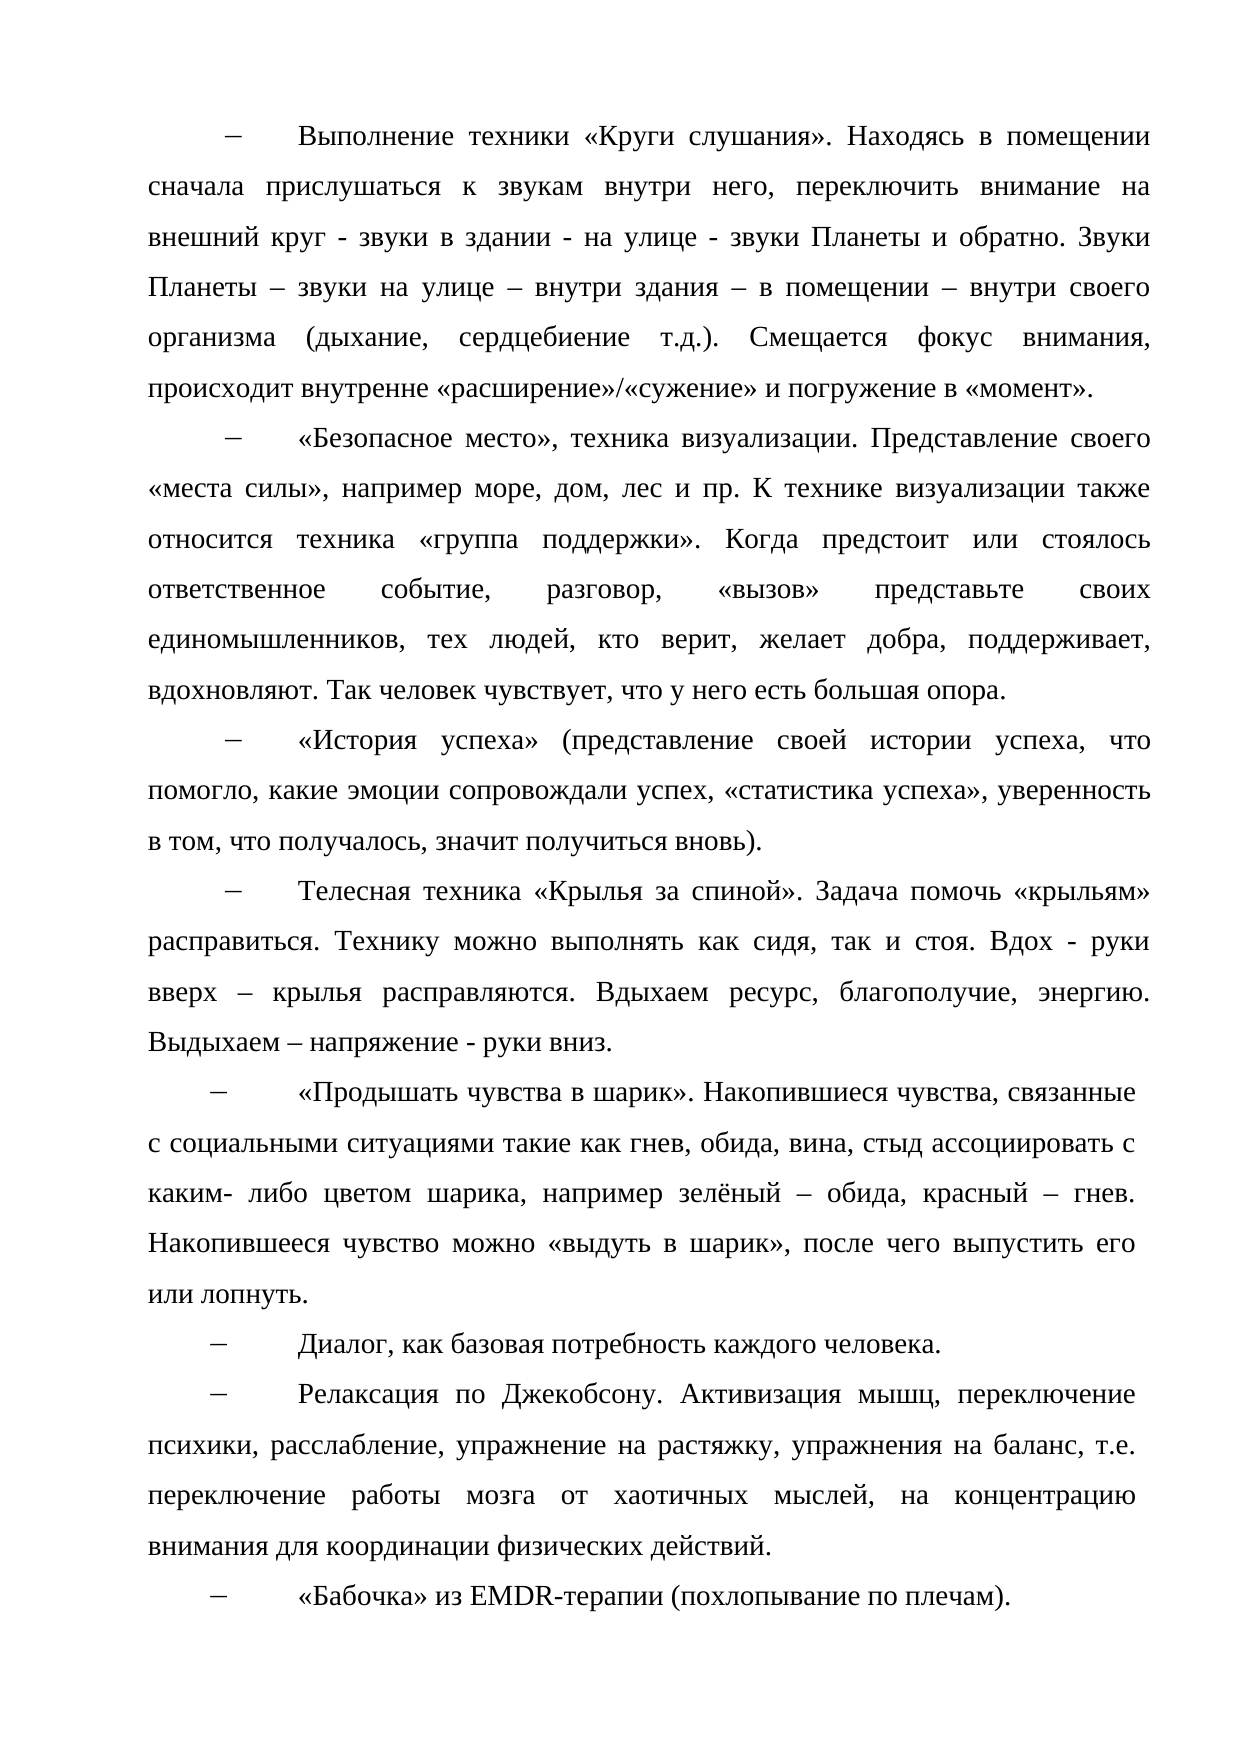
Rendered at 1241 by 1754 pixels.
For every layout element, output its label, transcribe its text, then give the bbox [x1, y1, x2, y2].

list Релаксация по Джекобсону. Активизация мышц, переключение психики, расслабление, упражнение на растяжку, упражнения на баланс, т.е. переключение работы мозга от хаотичных мыслей, на концентрацию внимания для координации физических действий. [148, 1377, 1137, 1561]
list «Бабочка» из EMDR-терапии (похлопывание по плечам). [148, 1578, 1137, 1612]
list Телесная техника «Крылья за спиной». Задача помочь «крыльям» расправиться. Технику можно выполнять как сидя, так и стоя. Вдох - руки вверх – крылья расправляются. Вдыхаем ресурс, благополучие, энергию. Выдыхаем – напряжение - руки вниз. [148, 873, 1152, 1058]
list «Безопасное место», техника визуализации. Представление своего «места силы», например море, дом, лес и пр. К технике визуализации также относится техника «группа поддержки». Когда предстоит или стоялось ответственное событие, разговор, «вызов» представьте своих единомышленников, тех людей, кто верит, желает добра, поддерживает, вдохновляют. Так человек чувствует, что у него есть большая опора. [148, 420, 1152, 705]
list Диалог, как базовая потребность каждого человека. [148, 1326, 1137, 1360]
list «История успеха» (представление своей истории успеха, что помогло, какие эмоции сопровождали успех, «статистика успеха», уверенность в том, что получалось, значит получиться вновь). [148, 722, 1152, 856]
list Выполнение техники «Круги слушания». Находясь в помещении сначала прислушаться к звукам внутри него, переключить внимание на внешний круг - звуки в здании - на улице - звуки Планеты и обратно. Звуки Планеты – звуки на улице – внутри здания – в помещении – внутри своего организма (дыхание, сердцебиение т.д.). Смещается фокус внимания, происходит внутренне «расширение»/«сужение» и погружение в «момент». [148, 118, 1152, 403]
list «Продышать чувства в шарик». Накопившиеся чувства, связанные с социальными ситуациями такие как гнев, обида, вина, стыд ассоциировать с каким- либо цветом шарика, например зелёный – обида, красный – гнев. Накопившееся чувство можно «выдуть в шарик», после чего выпустить его или лопнуть. [148, 1074, 1137, 1309]
